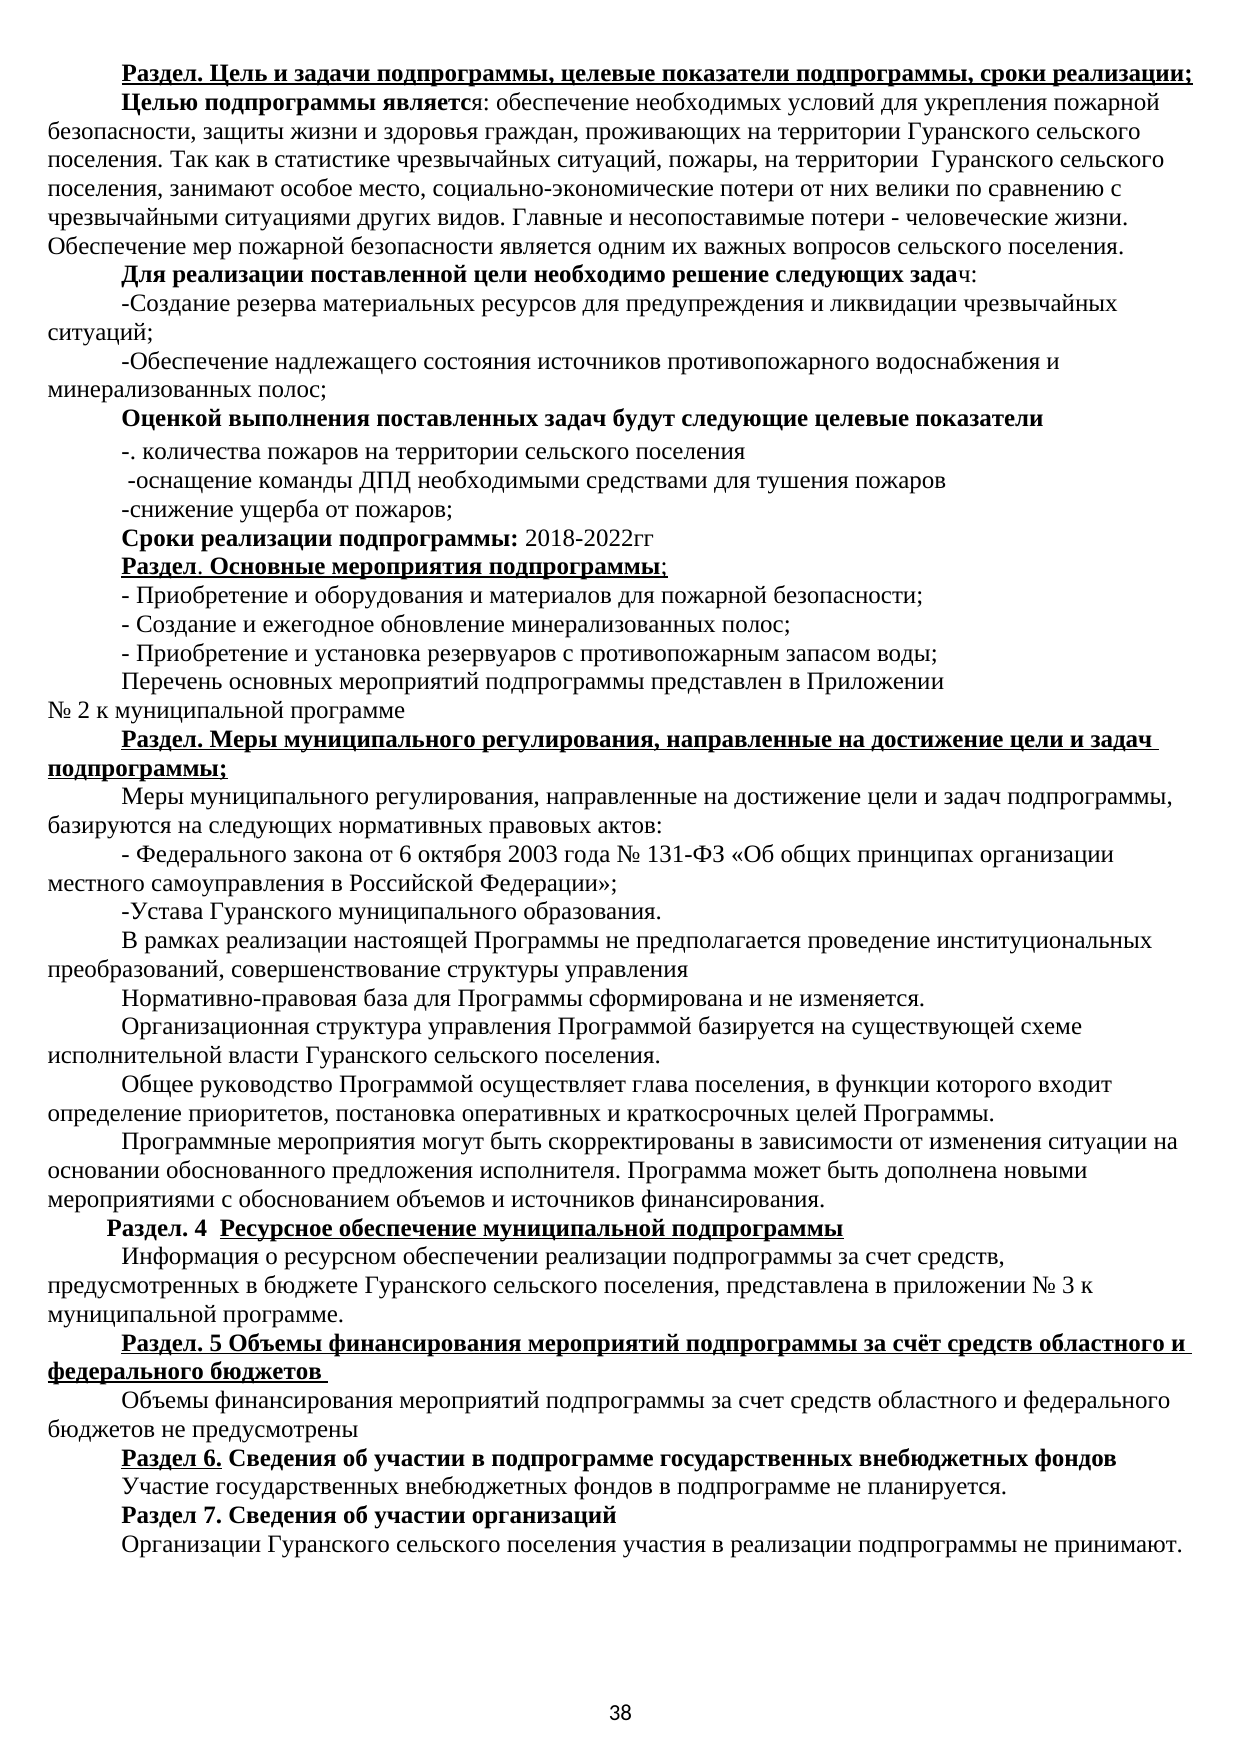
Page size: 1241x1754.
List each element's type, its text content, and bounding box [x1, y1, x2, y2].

text -Обеспечение надлежащего состояния источников противопожарного водоснабжения и минерализованных полос; [47, 346, 1193, 403]
text Организационная структура управления Программой базируется на существующей схеме исполнительной власти Гуранского сельского поселения. [47, 1011, 1193, 1069]
text Меры муниципального регулирования, направленные на достижение цели и задач подпрограммы, базируются на следующих нормативных правовых актов: [47, 781, 1193, 839]
text Раздел 6. Сведения об участии в подпрограмме государственных внебюджетных фондов [47, 1443, 1193, 1471]
text Оценкой выполнения поставленных задач будут следующие целевые показатели [47, 403, 1193, 432]
text В рамках реализации настоящей Программы не предполагается проведение институциональных преобразований, совершенствование структуры управления [47, 925, 1193, 983]
text Раздел. Основные мероприятия подпрограммы; [47, 551, 1193, 580]
text Организации Гуранского сельского поселения участия в реализации подпрограммы не принимают. [47, 1529, 1193, 1558]
text Сроки реализации подпрограммы: 2018-2022гг [47, 523, 1193, 551]
text Раздел. Цель и задачи подпрограммы, целевые показатели подпрограммы, сроки реализации; [47, 58, 1193, 87]
text Раздел. 5 Объемы финансирования мероприятий подпрограммы за счёт средств областного и федерального бюджетов [47, 1328, 1193, 1385]
text Нормативно-правовая база для Программы сформирована и не изменяется. [47, 983, 1193, 1011]
text № 2 к муниципальной программе [47, 695, 1193, 724]
text - Федерального закона от 6 октября 2003 года № 131-ФЗ «Об общих принципах организации местного самоуправления в Российской Федерации»; [47, 839, 1193, 896]
text Раздел. Меры муниципального регулирования, направленные на достижение цели и задач подпрограммы; [47, 724, 1193, 781]
text -Устава Гуранского муниципального образования. [47, 896, 1193, 925]
text Программные мероприятия могут быть скорректированы в зависимости от изменения ситуации на основании обоснованного предложения исполнителя. Программа может быть дополнена новыми мероприятиями с обоснованием объемов и источников финансирования. [47, 1126, 1193, 1213]
text Участие государственных внебюджетных фондов в подпрограмме не планируется. [47, 1471, 1193, 1500]
text Для реализации поставленной цели необходимо решение следующих задач: [47, 259, 1193, 288]
text Общее руководство Программой осуществляет глава поселения, в функции которого входит определение приоритетов, постановка оперативных и краткосрочных целей Программы. [47, 1069, 1193, 1126]
text - Создание и ежегодное обновление минерализованных полос; [47, 609, 1193, 638]
text Объемы финансирования мероприятий подпрограммы за счет средств областного и федерального бюджетов не предусмотрены [47, 1385, 1193, 1443]
text -Создание резерва материальных ресурсов для предупреждения и ликвидации чрезвычайных ситуаций; [47, 288, 1193, 346]
text Перечень основных мероприятий подпрограммы представлен в Приложении [47, 666, 1193, 695]
text - Приобретение и установка резервуаров с противопожарным запасом воды; [47, 638, 1193, 666]
text Информация о ресурсном обеспечении реализации подпрограммы за счет средств, предусмотренных в бюджете Гуранского сельского поселения, представлена в приложении № 3 к муниципальной программе. [47, 1241, 1193, 1328]
text -снижение ущерба от пожаров; [47, 494, 1193, 523]
text - Приобретение и оборудования и материалов для пожарной безопасности; [47, 580, 1193, 609]
text Раздел. 4 Ресурсное обеспечение муниципальной подпрограммы [47, 1213, 1193, 1241]
text -оснащение команды ДПД необходимыми средствами для тушения пожаров [47, 465, 1193, 494]
text -. количества пожаров на территории сельского поселения [47, 436, 1193, 465]
text Раздел 7. Сведения об участии организаций [47, 1500, 1193, 1529]
text Целью подпрограммы является: обеспечение необходимых условий для укрепления пожарной безопасности, защиты жизни и здоровья граждан, проживающих на территории Гуранского сельского поселения. Так как в статистике чрезвычайных ситуаций, пожары, на территории Гуранского сельского поселения, занимают особое место, социально-экономические потери от них велики по сравнению с чрезвычайными ситуациями других видов. Главные и несопоставимые потери - человеческие жизни. Обеспечение мер пожарной безопасности является одним их важных вопросов сельского поселения. [47, 87, 1193, 259]
